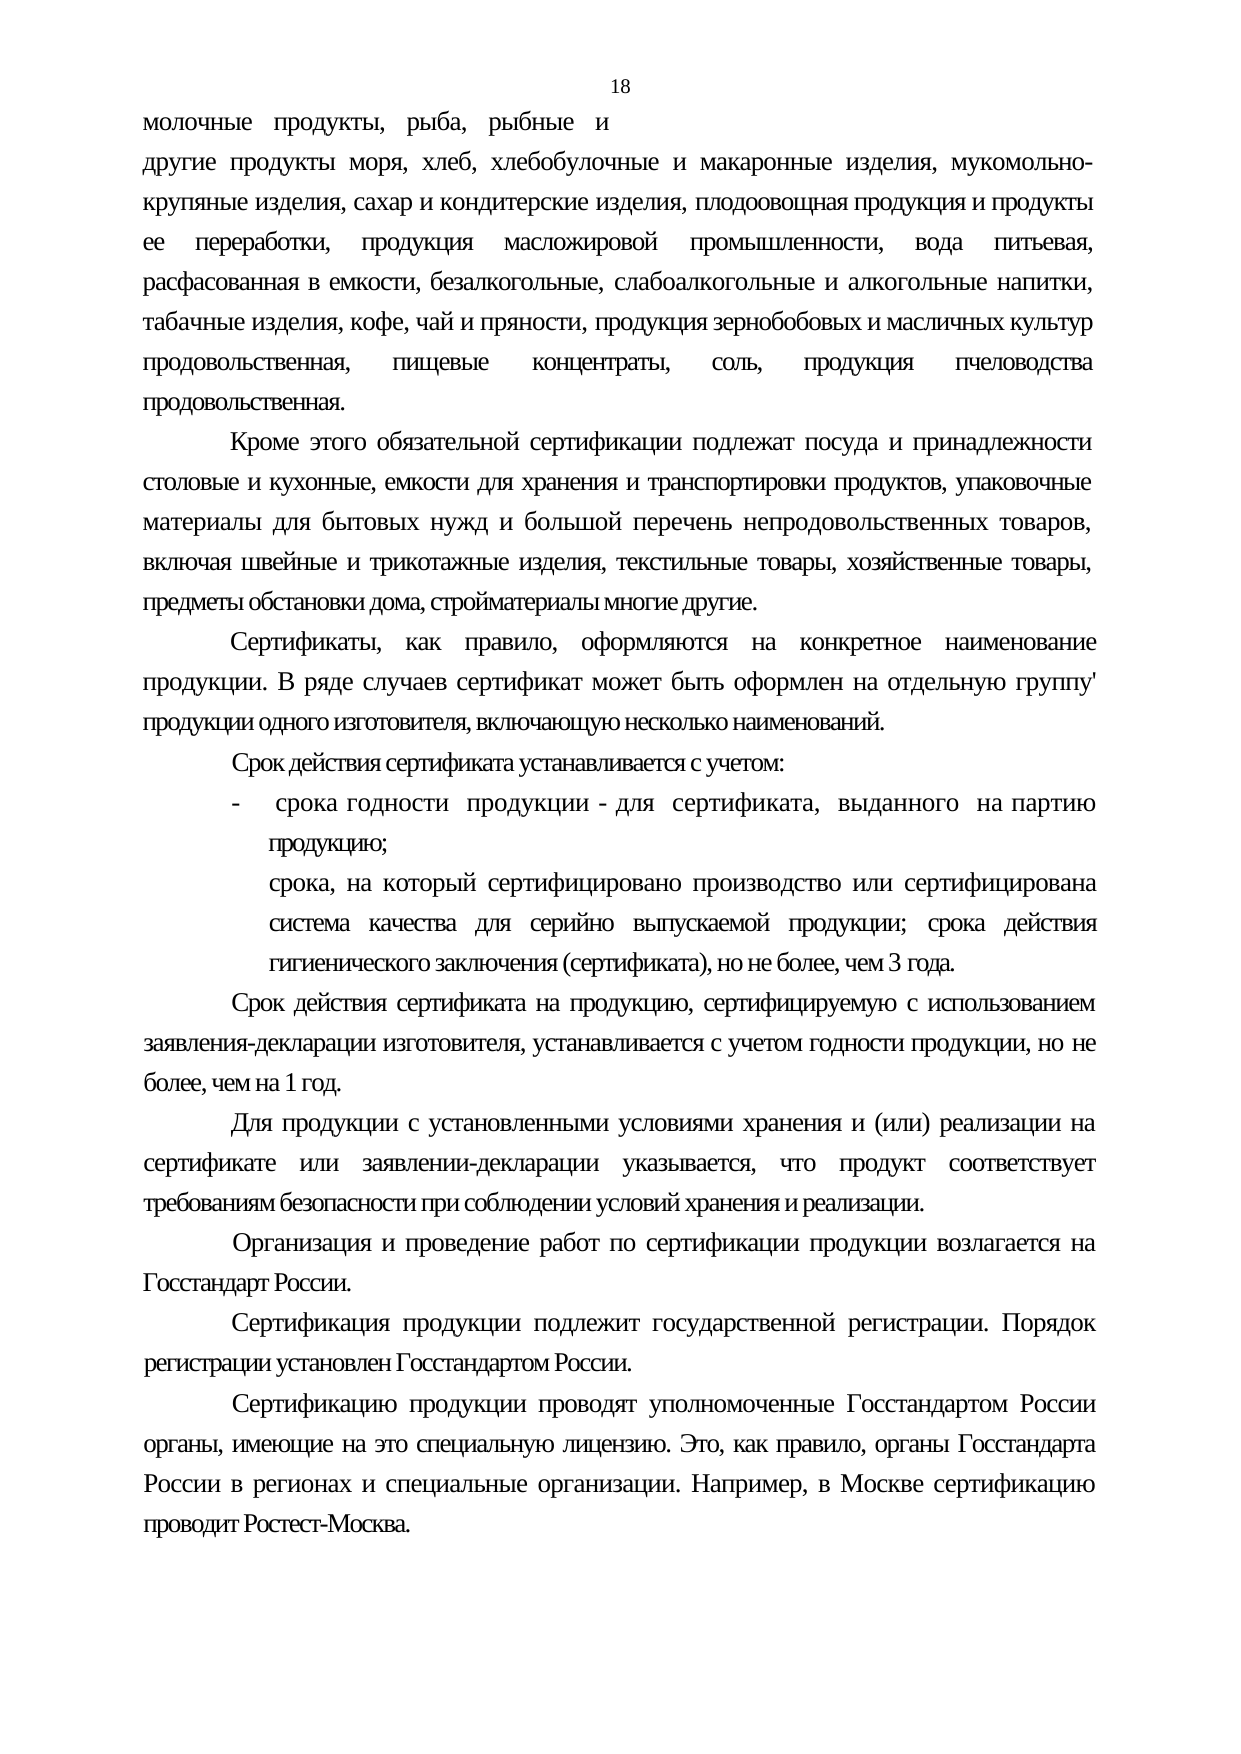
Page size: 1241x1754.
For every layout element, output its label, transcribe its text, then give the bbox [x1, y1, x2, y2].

text - срока годности продукции - для сертификата, выданного на партию продукцию; [231, 779, 1098, 859]
text Сертификацию продукции проводят уполномоченные Госстандартом России органы, имеющие на это специальную лицензию. Это, как правило, органы Госстандарта России в регионах и специальные организации. Например, в Москве сертификацию проводит Ростест-Москва. [143, 1380, 1097, 1540]
text срока, на который сертифицировано производство или сертифицирована система качества для серийно выпускаемой продукции; срока действия гигиенического заключения (сертификата), но не более, чем 3 года. [268, 859, 1098, 979]
text Срок действия сертификата устанавливается с учетом: [231, 739, 1098, 779]
text Для продукции с установленными условиями хранения и (или) реализации на сертификате или заявлении-декларации указывается, что продукт соответствует требованиям безопасности при соблюдении условий хранения и реализации. [143, 1099, 1097, 1219]
text Кроме этого обязательной сертификации подлежат посуда и принадлежности столовые и кухонные, емкости для хранения и транспортировки продуктов, упаковочные материалы для бытовых нужд и большой перечень непродовольственных товаров, включая швейные и трикотажные изделия, текстильные товары, хозяйственные товары, предметы обстановки дома, стройматериалы многие другие. [142, 418, 1093, 618]
text Срок действия сертификата на продукцию, сертифицируемую с использованием заявления-декларации изготовителя, устанавливается с учетом годности продукции, но не более, чем на 1 год. [143, 979, 1097, 1099]
text Сертификация продукции подлежит государственной регистрации. Порядок регистрации установлен Госстандартом России. [143, 1299, 1096, 1379]
text Организация и проведение работ по сертификации продукции возлагается на Госстандарт России. [142, 1219, 1096, 1299]
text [142, 98, 1094, 418]
text Сертификаты, как правило, оформляются на конкретное наименование продукции. В ряде случаев сертификат может быть оформлен на отдельную группу' продукции одного изготовителя, включающую несколько наименований. [142, 618, 1098, 738]
